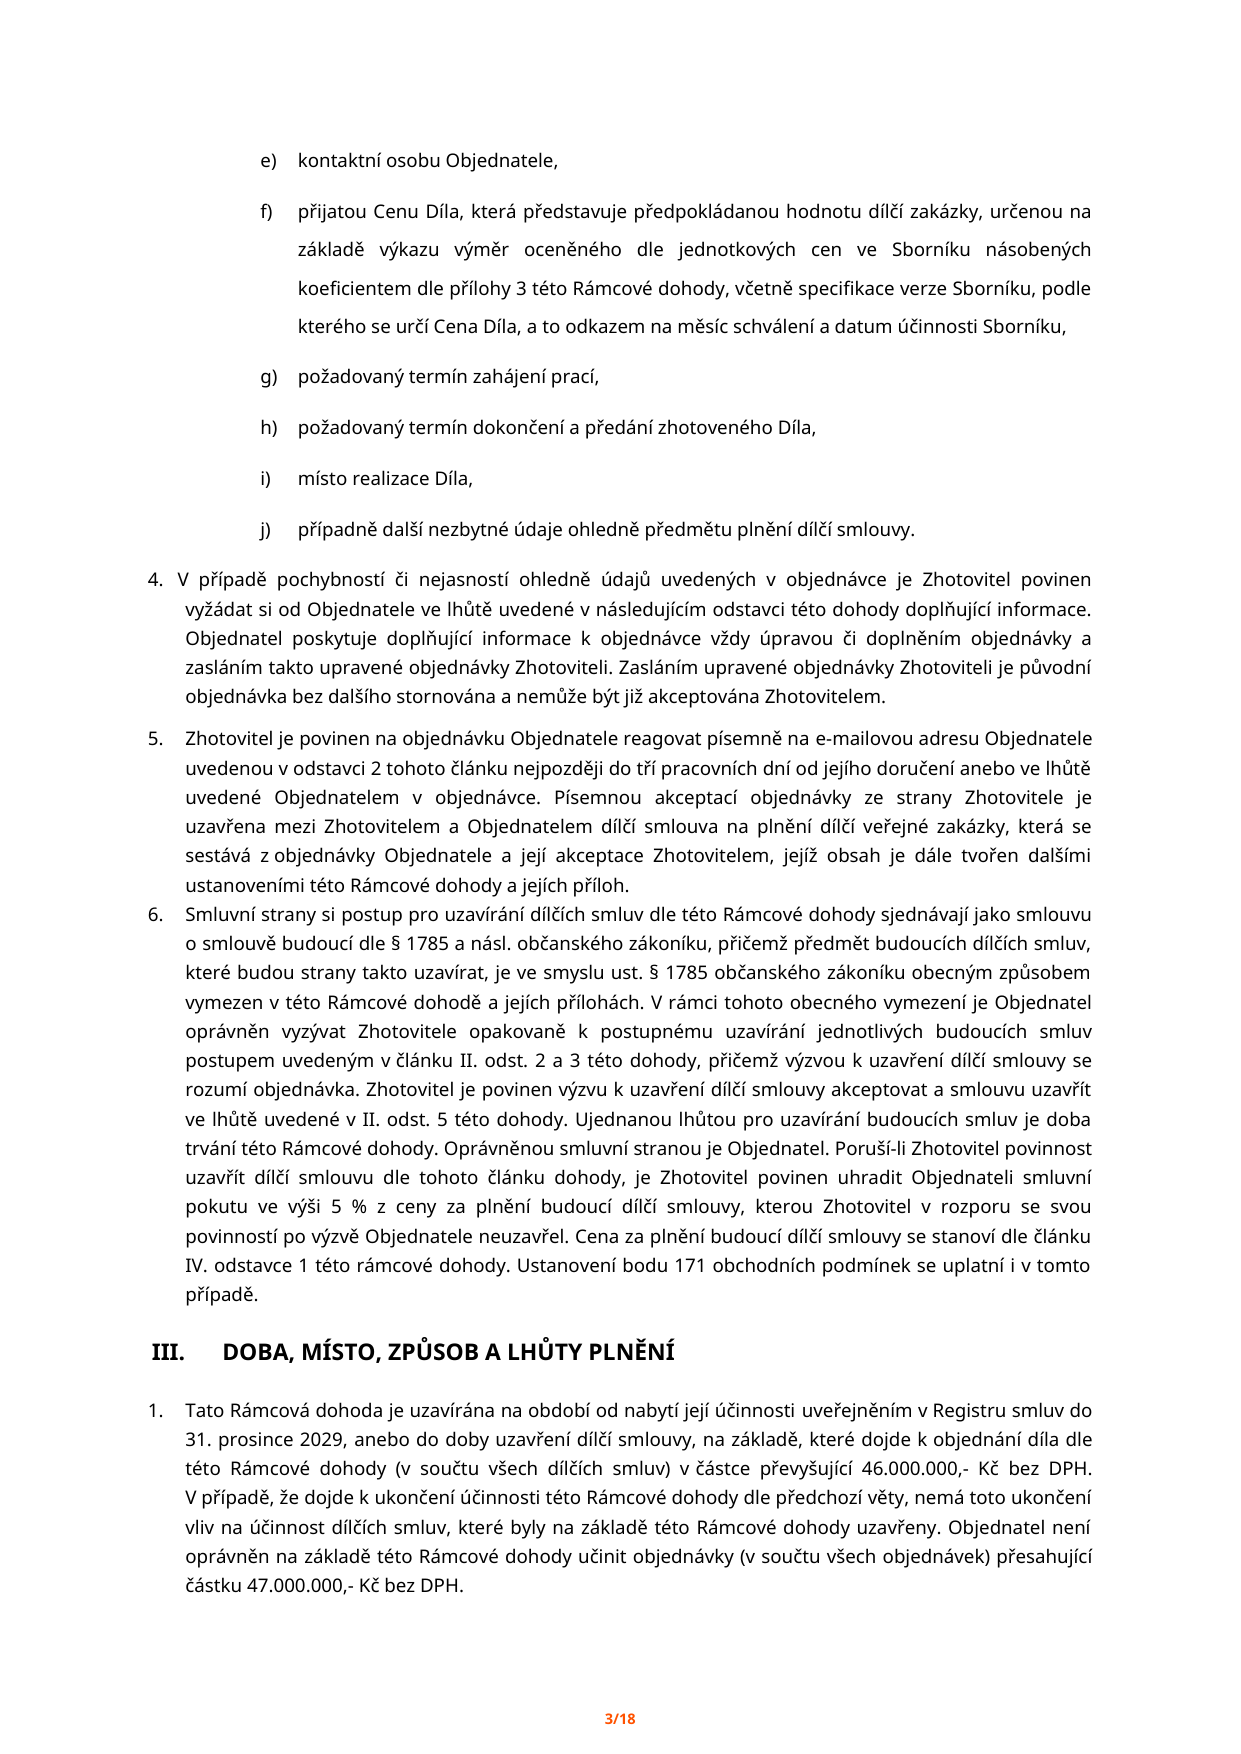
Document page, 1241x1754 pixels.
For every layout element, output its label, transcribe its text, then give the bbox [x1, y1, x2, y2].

list DOBA, MÍSTO, ZPŮSOB A LHŮTY PLNĚNÍ [185, 1336, 1093, 1367]
list Smluvní strany si postup pro uzavírání dílčích smluv dle této Rámcové dohody sjednávají jako smlouvu o smlouvě budoucí dle § 1785 a násl. občanského zákoníku, přičemž předmět budoucích dílčích smluv, které budou strany takto uzavírat, je ve smyslu ust. § 1785 občanského zákoníku obecným způsobem vymezen v této Rámcové dohodě a jejích přílohách. V rámci tohoto obecného vymezení je Objednatel oprávněn vyzývat Zhotovitele opakovaně k postupnému uzavírání jednotlivých budoucích smluv postupem uvedeným v článku II. odst. 2 a 3 této dohody, přičemž výzvou k uzavření dílčí smlouvy se rozumí objednávka. Zhotovitel je povinen výzvu k uzavření dílčí smlouvy akceptovat a smlouvu uzavřít ve lhůtě uvedené v II. odst. 5 této dohody. Ujednanou lhůtou pro uzavírání budoucích smluv je doba trvání této Rámcové dohody. Oprávněnou smluvní stranou je Objednatel. Poruší-li Zhotovitel povinnost uzavřít dílčí smlouvu dle tohoto článku dohody, je Zhotovitel povinen uhradit Objednateli smluvní pokutu ve výši 5 % z ceny za plnění budoucí dílčí smlouvy, kterou Zhotovitel v rozporu se svou povinností po výzvě Objednatele neuzavřel. Cena za plnění budoucí dílčí smlouvy se stanoví dle článku IV. odstavce 1 této rámcové dohody. Ustanovení bodu 171 obchodních podmínek se uplatní i v tomto případě. [148, 901, 1093, 1307]
list Zhotovitel je povinen na objednávku Objednatele reagovat písemně na e-mailovou adresu Objednatele uvedenou v odstavci 2 tohoto článku nejpozději do tří pracovních dní od jejího doručení anebo ve lhůtě uvedené Objednatelem v objednávce. Písemnou akceptací objednávky ze strany Zhotovitele je uzavřena mezi Zhotovitelem a Objednatelem dílčí smlouva na plnění dílčí veřejné zakázky, která se sestává z objednávky Objednatele a její akceptace Zhotovitelem, jejíž obsah je dále tvořen dalšími ustanoveními této Rámcové dohody a jejích příloh. [148, 726, 1093, 897]
list kontaktní osobu Objednatele, [260, 148, 1093, 173]
list V případě pochybností či nejasností ohledně údajů uvedených v objednávce je Zhotovitel povinen vyžádat si od Objednatele ve lhůtě uvedené v následujícím odstavci této dohody doplňující informace. Objednatel poskytuje doplňující informace k objednávce vždy úpravou či doplněním objednávky a zasláním takto upravené objednávky Zhotoviteli. Zasláním upravené objednávky Zhotoviteli je původní objednávka bez dalšího stornována a nemůže být již akceptována Zhotovitelem. [148, 567, 1093, 709]
list požadovaný termín dokončení a předání zhotoveného Díla, [260, 414, 1093, 440]
list případně další nezbytné údaje ohledně předmětu plnění dílčí smlouvy. [260, 516, 1093, 541]
list přijatou Cenu Díla, která představuje předpokládanou hodnotu dílčí zakázky, určenou na základě výkazu výměr oceněného dle jednotkových cen ve Sborníku násobených koeficientem dle přílohy 3 této Rámcové dohody, včetně specifikace verze Sborníku, podle kterého se určí Cena Díla, a to odkazem na měsíc schválení a datum účinnosti Sborníku, [260, 198, 1093, 338]
list místo realizace Díla, [260, 465, 1093, 491]
list požadovaný termín zahájení prací, [260, 364, 1093, 389]
text Tato Rámcová dohoda je uzavírána na období od nabytí její účinnosti uveřejněním v Registru smluv do 31. prosince 2029, anebo do doby uzavření dílčí smlouvy, na základě, které dojde k objednání díla dle této Rámcové dohody (v součtu všech dílčích smluv) v částce převyšující 46.000.000,- Kč bez DPH. V případě, že dojde k ukončení účinnosti této Rámcové dohody dle předchozí věty, nemá toto ukončení vliv na účinnost dílčích smluv, které byly na základě této Rámcové dohody uzavřeny. Objednatel není oprávněn na základě této Rámcové dohody učinit objednávky (v součtu všech objednávek) přesahující částku 47.000.000,- Kč bez DPH. [148, 1397, 1093, 1598]
